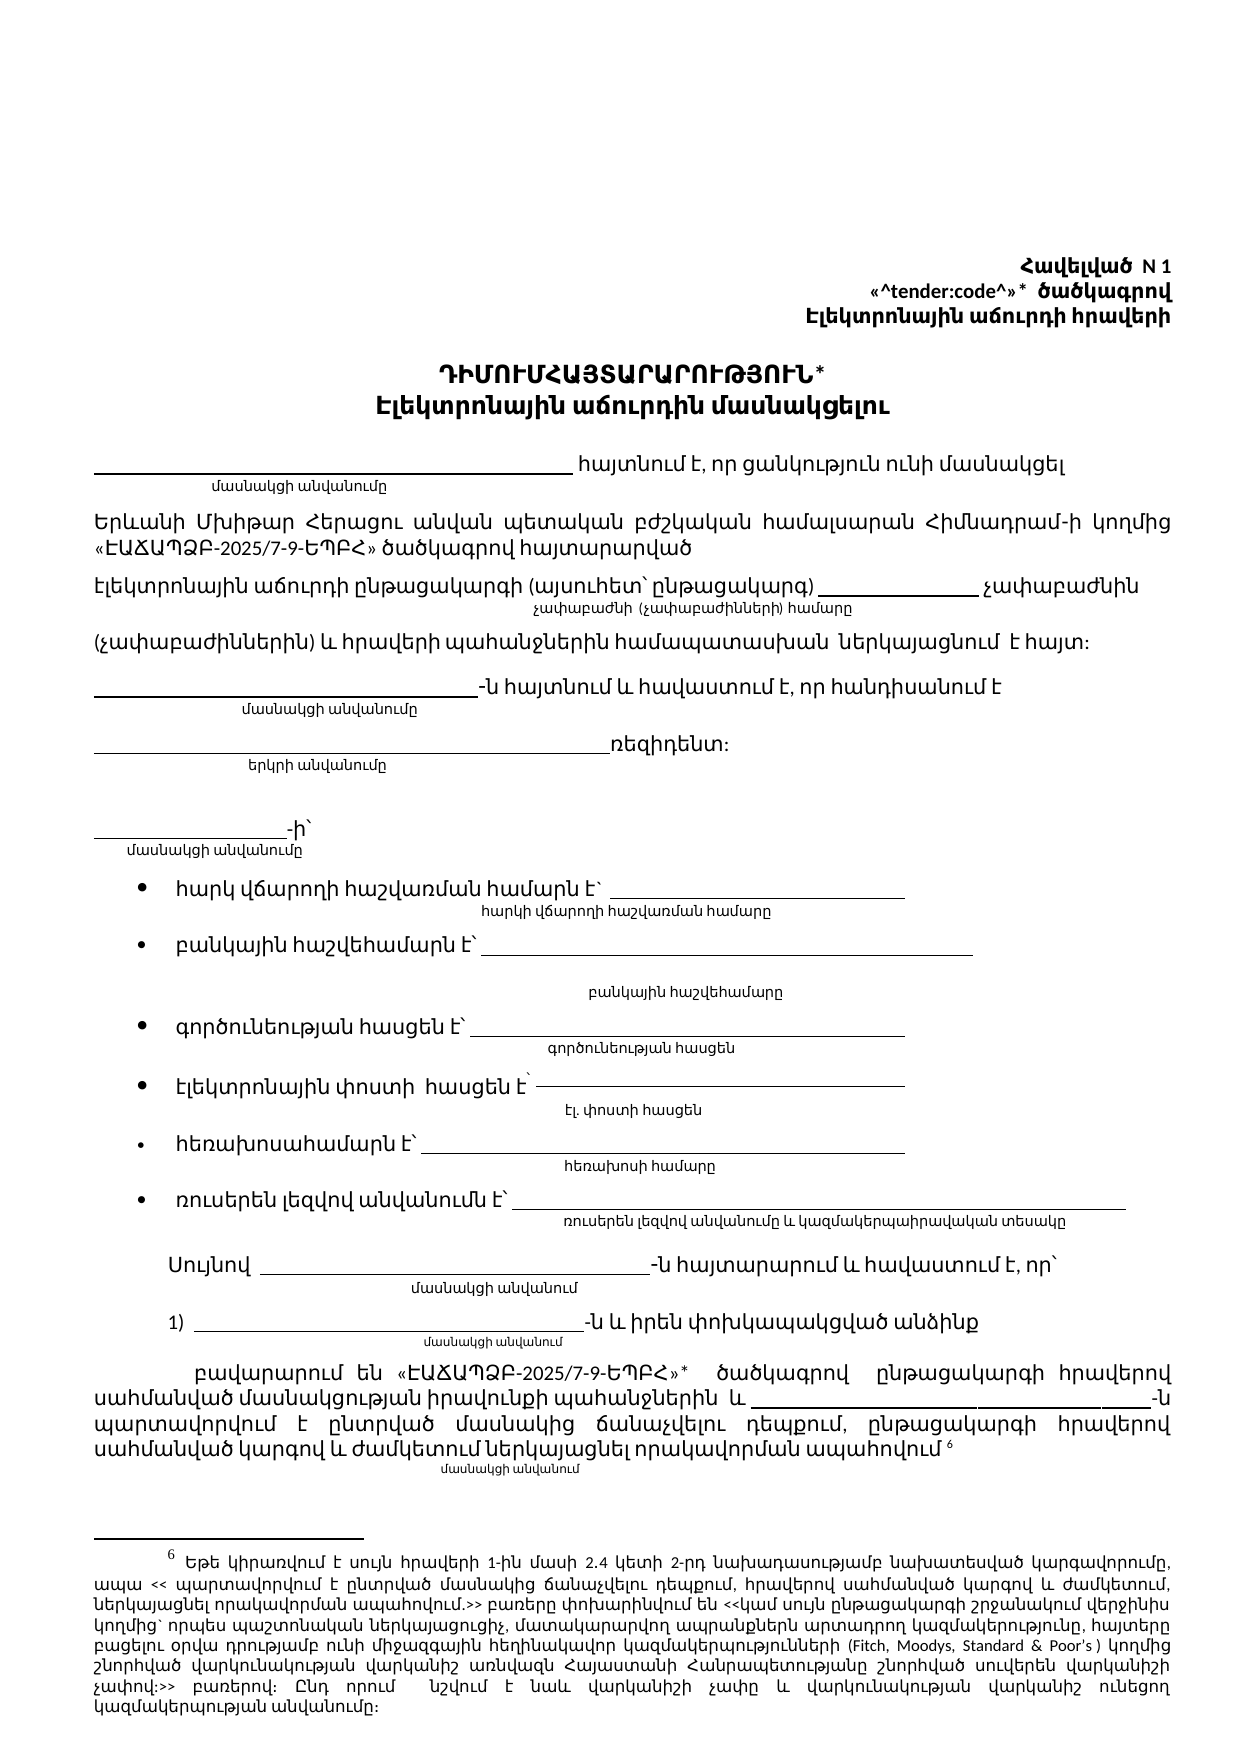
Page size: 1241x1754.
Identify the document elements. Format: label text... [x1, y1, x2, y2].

text էլեկտրոնային աճուրդի ընթացակարգի (այսուհետ՝ ընթացակարգ) չափաբաժնին [94, 573, 1171, 599]
text մասնակցի անվանումը [94, 477, 1171, 507]
text «^tender:code^»* ծածկագրով [94, 278, 1171, 304]
text -ի՝ [94, 816, 1171, 841]
list հարկ վճարողի հաշվառման համարն է` [138, 872, 1171, 902]
text 1) -ն և իրեն փոխկապակցված անձինք [94, 1309, 1171, 1335]
text չափաբաժնի (չափաբաժինների) համարը [94, 599, 1171, 629]
list բանկային հաշվեհամարն է՝ [138, 933, 1171, 983]
text Հավելված N 1 [94, 253, 1171, 278]
subtitle Էլեկտրոնային աճուրդին մասնակցելու [94, 390, 1171, 421]
text երկրի անվանումը [94, 756, 1171, 787]
list էլեկտրոնային փոստի հասցեն է՝ [138, 1070, 1171, 1101]
text մասնակցի անվանումը [94, 841, 1171, 872]
text (չափաբաժիններին) և հրավերի պահանջներին համապատասխան ներկայացնում է հայտ: [94, 629, 1171, 655]
text ռուսերեն լեզվով անվանումը և կազմակերպաիրավական տեսակը [94, 1213, 1171, 1243]
text բանկային հաշվեհամարը [94, 983, 1171, 1014]
text մասնակցի անվանումը [94, 701, 1171, 731]
text ռեզիդենտ: [94, 731, 1171, 756]
text Երևանի Մխիթար Հերացու անվան պետական բժշկական համալսարան Հիմնադրամ-ի կողմից «ԷԱՃԱՊՁԲ-2025/7-9-ԵՊԲՀ» ծածկագրով հայտարարված [94, 507, 1171, 561]
text հայտնում է, որ ցանկություն ունի մասնակցել [94, 451, 1171, 477]
text բավարարում են «ԷԱՃԱՊՁԲ-2025/7-9-ԵՊԲՀ»* ծածկագրով ընթացակարգի հրավերով սահմանված մասնակցության իրավունքի պահանջներին և -ն պարտավորվում է ընտրված մասնակից ճանաչվելու դեպքում, ընթացակարգի հրավերով սահմանված կարգով և ժամկետում ներկայացնել որակավորման ապահովում [94, 1360, 1171, 1462]
text հարկի վճարողի հաշվառման համարը [94, 902, 1171, 933]
text մասնակցի անվանում [94, 1335, 1171, 1360]
list հեռախոսահամարն է՝ [138, 1131, 1171, 1157]
list գործունեության հասցեն է՝ [138, 1014, 1171, 1040]
text հեռախոսի համարը [462, 1157, 1171, 1187]
text մասնակցի անվանում [94, 1462, 1171, 1487]
list ռուսերեն լեզվով անվանումն է՝ [138, 1187, 1171, 1213]
text մասնակցի անվանում [94, 1279, 1171, 1309]
text գործունեության հասցեն [94, 1040, 1171, 1070]
text Սույնով -ն հայտարարում և հավաստում է, որ՝ [94, 1248, 1171, 1279]
text էլ. փոստի հասցեն [94, 1101, 1171, 1131]
text -ն հայտնում և հավաստում է, որ հանդիսանում է [94, 670, 1171, 701]
text Էլեկտրոնային աճուրդի հրավերի [94, 304, 1171, 329]
text ԴԻՄՈՒՄՀԱՅՏԱՐԱՐՈՒԹՅՈՒՆ* [94, 360, 1171, 390]
